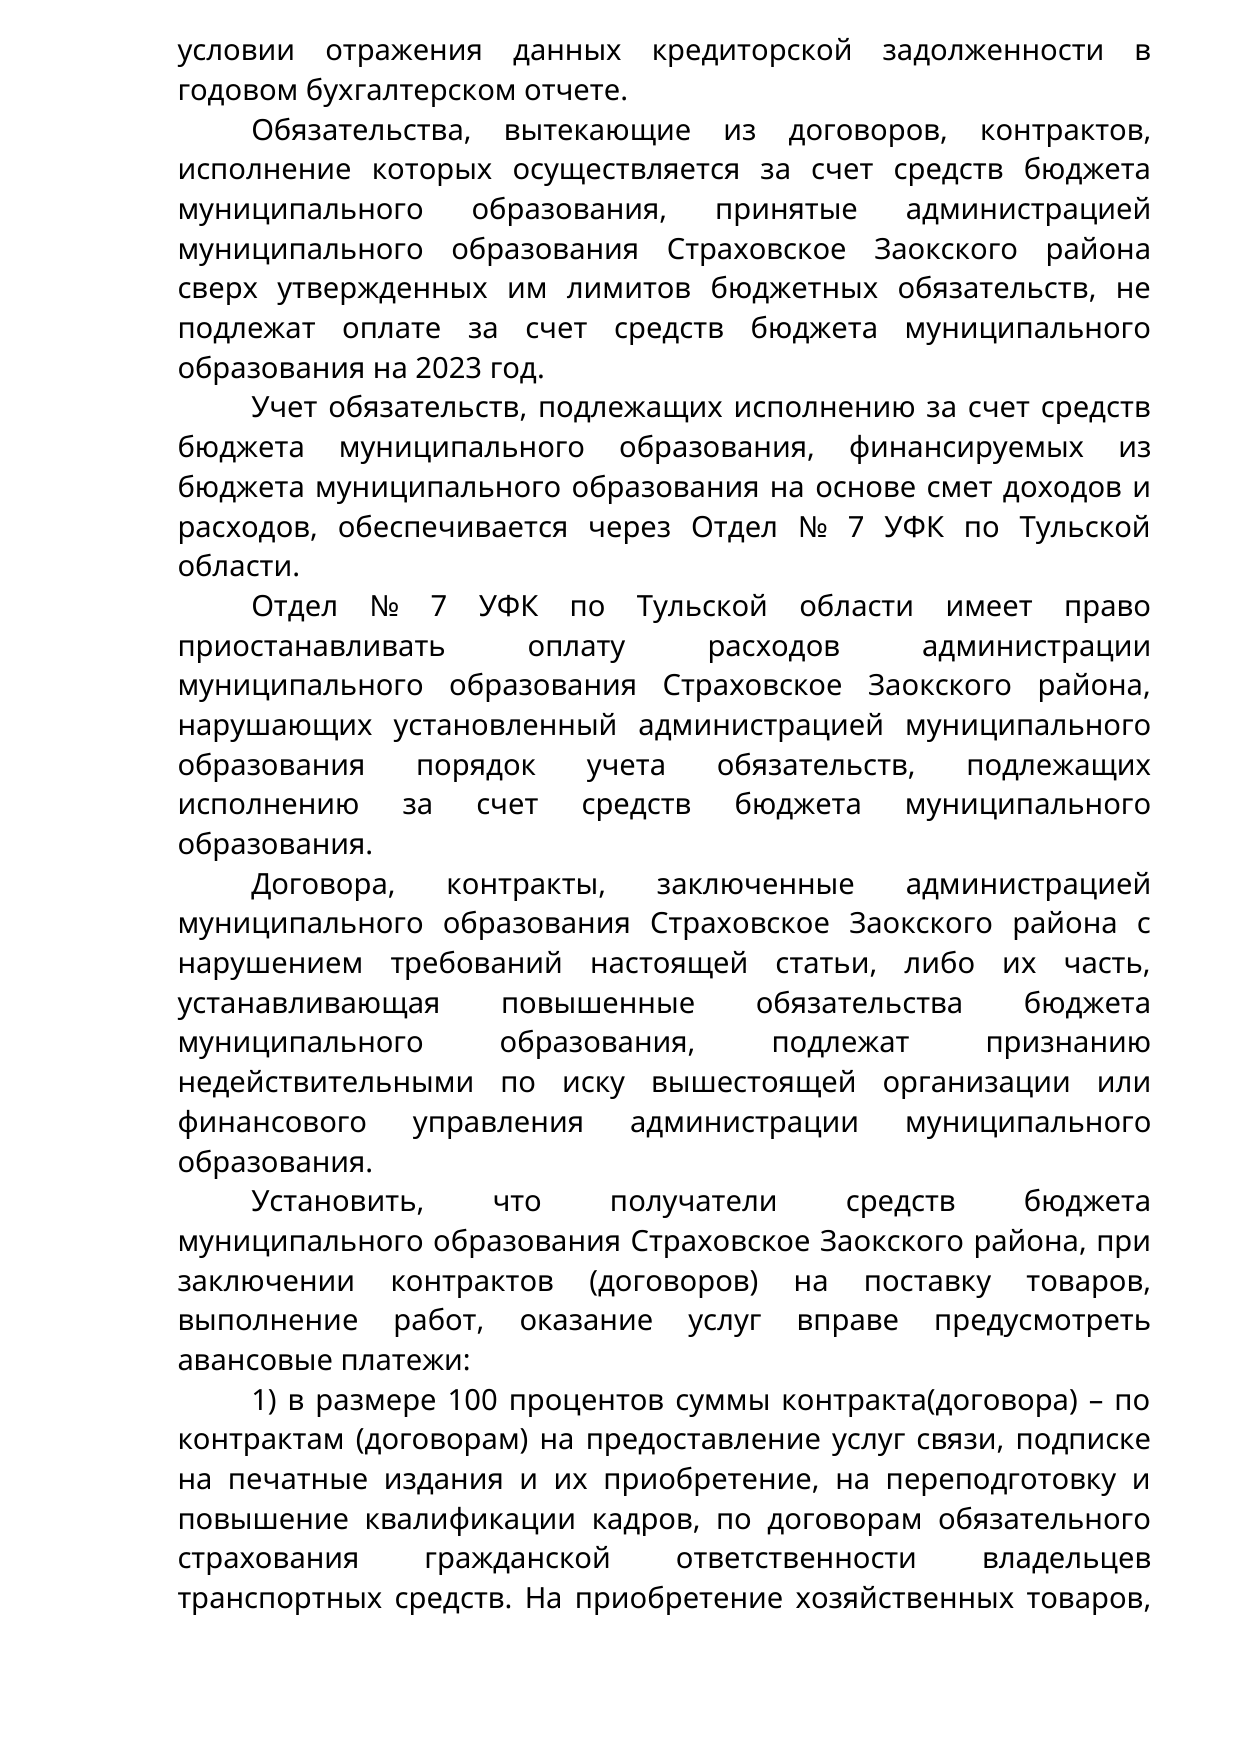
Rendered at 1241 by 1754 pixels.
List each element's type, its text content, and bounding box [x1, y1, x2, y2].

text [177, 1379, 1152, 1617]
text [177, 29, 1152, 109]
text Обязательства, вытекающие из договоров, контрактов, исполнение которых осуществляется за счет средств бюджета муниципального образования, принятые администрацией муниципального образования Страховское Заокского района сверх утвержденных им лимитов бюджетных обязательств, не подлежат оплате за счет средств бюджета муниципального образования на 2023 год. [177, 109, 1152, 387]
text Отдел № 7 УФК по Тульской области имеет право приостанавливать оплату расходов администрации муниципального образования Страховское Заокского района, нарушающих установленный администрацией муниципального образования порядок учета обязательств, подлежащих исполнению за счет средств бюджета муниципального образования. [177, 585, 1152, 863]
text Договора, контракты, заключенные администрацией муниципального образования Страховское Заокского района с нарушением требований настоящей статьи, либо их часть, устанавливающая повышенные обязательства бюджета муниципального образования, подлежат признанию недействительными по иску вышестоящей организации или финансового управления администрации муниципального образования. [177, 863, 1152, 1181]
text Учет обязательств, подлежащих исполнению за счет средств бюджета муниципального образования, финансируемых из бюджета муниципального образования на основе смет доходов и расходов, обеспечивается через Отдел № 7 УФК по Тульской области. [177, 387, 1152, 585]
text Установить, что получатели средств бюджета муниципального образования Страховское Заокского района, при заключении контрактов (договоров) на поставку товаров, выполнение работ, оказание услуг вправе предусмотреть авансовые платежи: [177, 1181, 1152, 1379]
